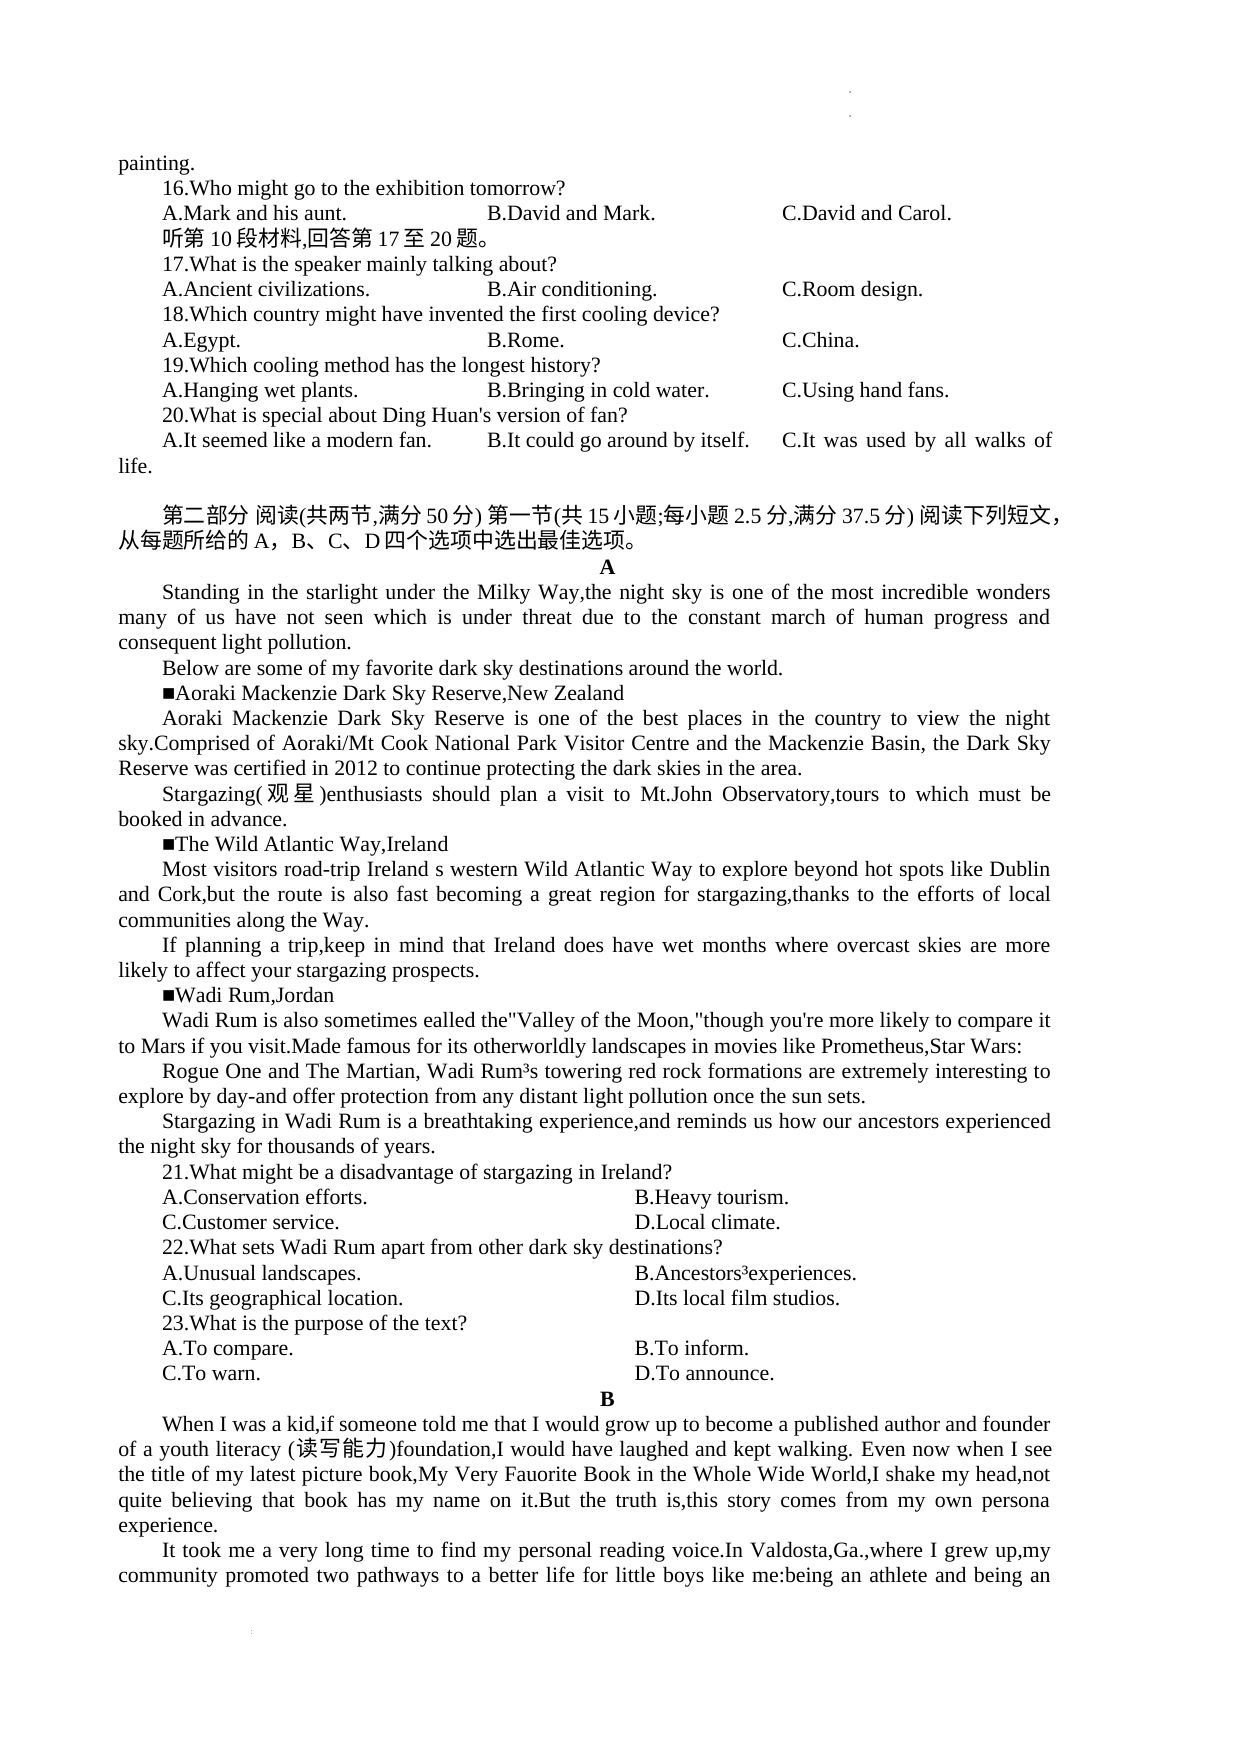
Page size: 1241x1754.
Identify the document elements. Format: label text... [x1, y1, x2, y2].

text Standing in the starlight under the Milky Way,the night sky is one of the most incredible wonders many of us have not seen which is under threat due to the constant march of human progress and consequent light pollution. [118, 579, 1053, 654]
text 第二部分 阅读(共两节,满分50分) 第一节(共15小题;每小题2.5分,满分37.5分) 阅读下列短文，从每题所给的A，B、C、D四个选项中选出最佳选项。 [118, 503, 1053, 554]
text 听第10段材料,回答第17至20题。 [118, 226, 1053, 251]
text 23.What is the purpose of the text? [118, 1310, 1053, 1335]
text B [118, 1386, 1053, 1411]
text Wadi Rum is also sometimes ealled the"Valley of the Moon,"though you're more likely to compare it to Mars if you visit.Made famous for its otherworldly landscapes in movies like Prometheus,Star Wars: [118, 1007, 1053, 1058]
text A.It seemed like a modern fan. B.It could go around by itself. C.It was used by all walks of life. [118, 427, 1053, 478]
text A.To compare. B.To inform. [118, 1335, 1053, 1360]
text ■Wadi Rum,Jordan [118, 982, 1053, 1007]
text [118, 150, 1053, 175]
text C.Customer service. D.Local climate. [118, 1209, 1053, 1234]
text 18.Which country might have invented the first cooling device? [118, 301, 1053, 327]
text A.Egypt. B.Rome. C.China. [118, 327, 1053, 352]
text 22.What sets Wadi Rum apart from other dark sky destinations? [118, 1234, 1053, 1259]
text A.Ancient civilizations. B.Air conditioning. C.Room design. [118, 276, 1053, 301]
text ■The Wild Atlantic Way,Ireland [118, 831, 1053, 856]
text Stargazing(观星)enthusiasts should plan a visit to Mt.John Observatory,tours to which must be booked in advance. [118, 781, 1053, 831]
text C.To warn. D.To announce. [118, 1360, 1053, 1386]
text ■Aoraki Mackenzie Dark Sky Reserve,New Zealand [118, 680, 1053, 705]
text When I was a kid,if someone told me that I would grow up to become a published author and founder of a youth literacy (读写能力)foundation,I would have laughed and kept walking. Even now when I see the title of my latest picture book,My Very Fauorite Book in the Whole Wide World,I shake my head,not quite believing that book has my name on it.But the truth is,this story comes from my own persona experience. [118, 1411, 1053, 1537]
text A [118, 554, 1053, 579]
text 20.What is special about Ding Huan's version of fan? [118, 402, 1053, 427]
text Rogue One and The Martian, Wadi Rum³s towering red rock formations are extremely interesting to explore by day-and offer protection from any distant light pollution once the sun sets. [118, 1058, 1053, 1108]
text Aoraki Mackenzie Dark Sky Reserve is one of the best places in the country to view the night sky.Comprised of Aoraki/Mt Cook National Park Visitor Centre and the Mackenzie Basin, the Dark Sky Reserve was certified in 2012 to continue protecting the dark skies in the area. [118, 705, 1053, 781]
text Stargazing in Wadi Rum is a breathtaking experience,and reminds us how our ancestors experienced the night sky for thousands of years. [118, 1108, 1053, 1159]
text If planning a trip,keep in mind that Ireland does have wet months where overcast skies are more likely to affect your stargazing prospects. [118, 932, 1053, 982]
text 16.Who might go to the exhibition tomorrow? [118, 175, 1053, 200]
text 17.What is the speaker mainly talking about? [118, 251, 1053, 276]
text C.Its geographical location. D.Its local film studios. [118, 1285, 1053, 1310]
text Most visitors road-trip Ireland s western Wild Atlantic Way to explore beyond hot spots like Dublin and Cork,but the route is also fast becoming a great region for stargazing,thanks to the efforts of local communities along the Way. [118, 856, 1053, 932]
text A.Conservation efforts. B.Heavy tourism. [118, 1184, 1053, 1209]
text 21.What might be a disadvantage of stargazing in Ireland? [118, 1159, 1053, 1184]
text A.Hanging wet plants. B.Bringing in cold water. C.Using hand fans. [118, 377, 1053, 402]
text Below are some of my favorite dark sky destinations around the world. [118, 654, 1053, 680]
text A.Unusual landscapes. B.Ancestors³experiences. [118, 1259, 1053, 1285]
text A.Mark and his aunt. B.David and Mark. C.David and Carol. [118, 200, 1053, 226]
text 19.Which cooling method has the longest history? [118, 352, 1053, 377]
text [118, 1537, 1053, 1587]
